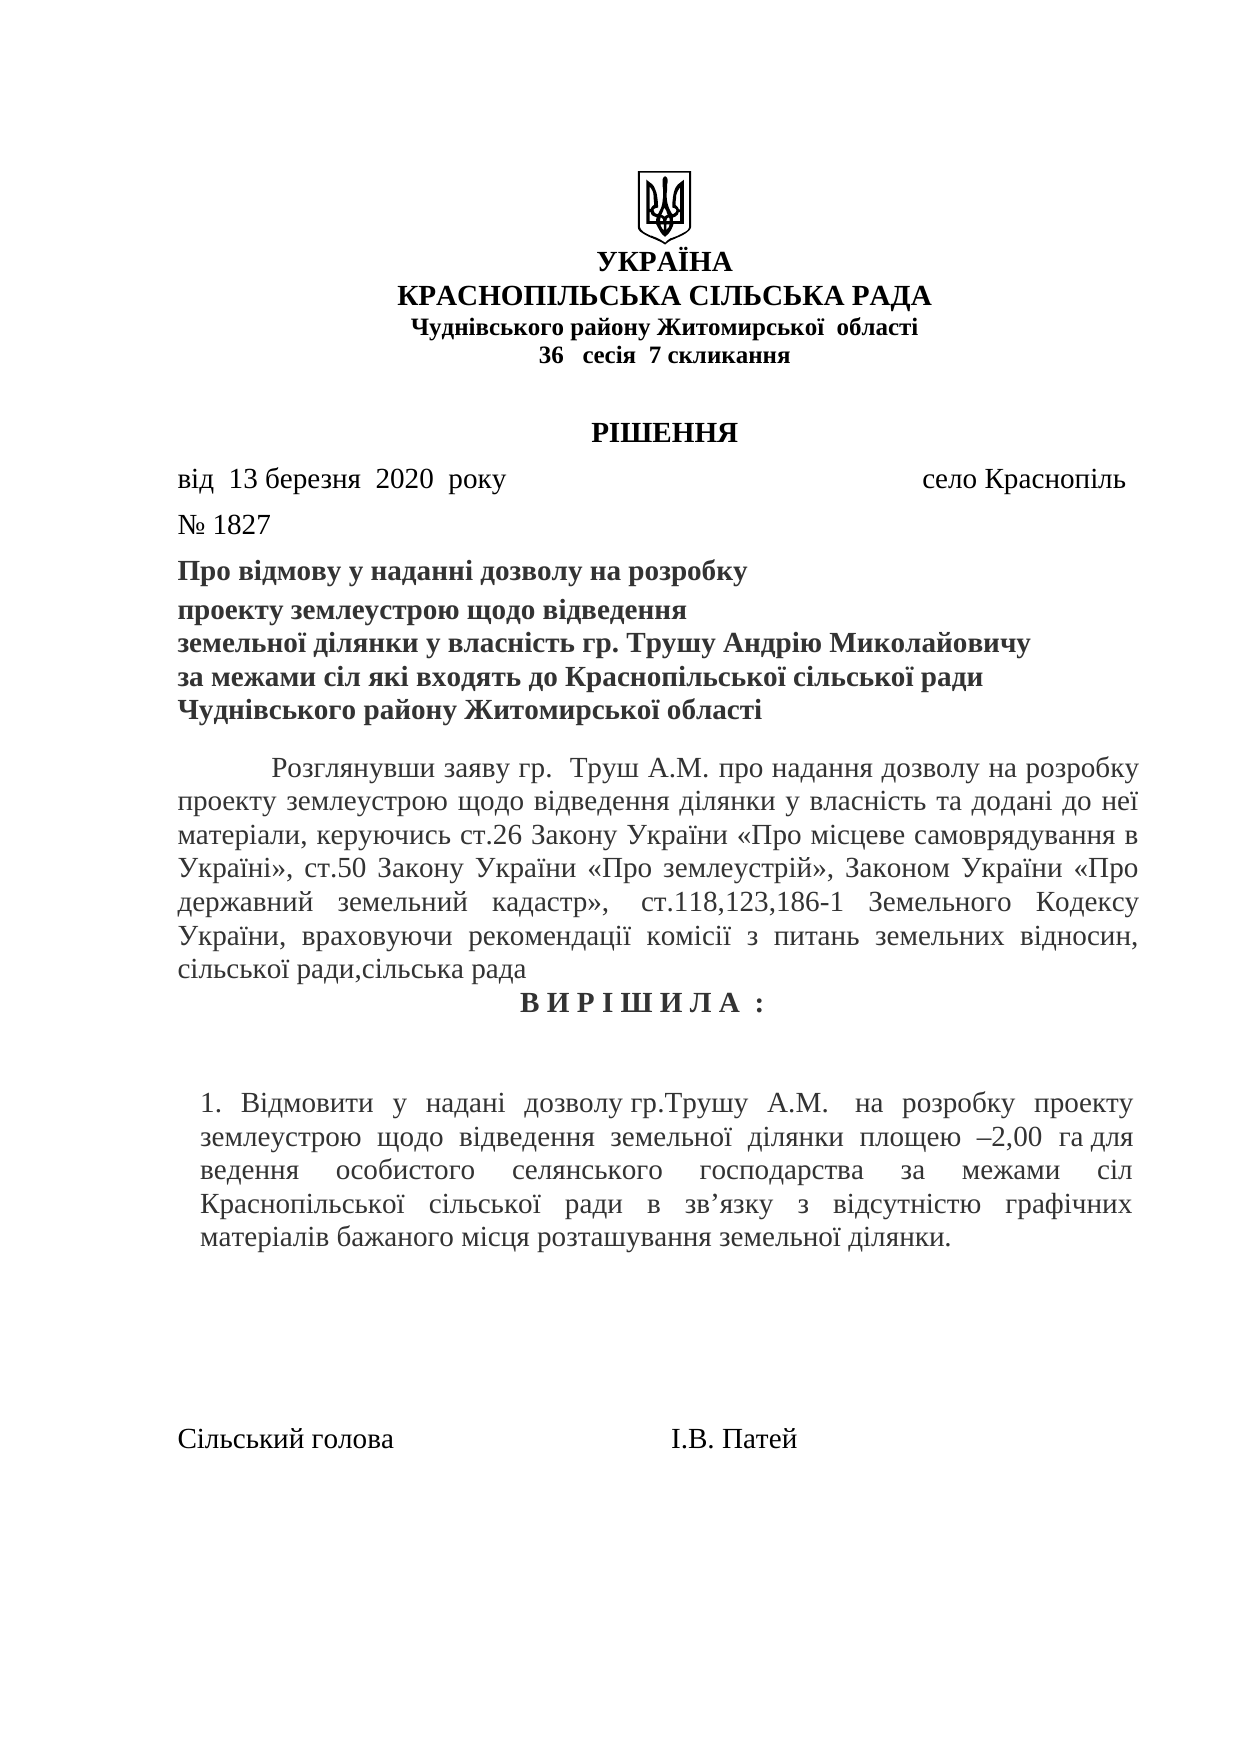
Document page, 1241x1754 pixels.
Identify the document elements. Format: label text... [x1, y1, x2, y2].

subtitle Чуднівського району Житомирської області [177, 312, 1152, 340]
text за межами сіл які входять до Краснопільської сільської ради [177, 659, 1040, 692]
subtitle УКРАЇНА [177, 244, 1152, 278]
subtitle КРАСНОПІЛЬСЬКА СІЛЬСЬКА РАДА [177, 278, 1152, 312]
text Сільський голова І.В. Патей [177, 1421, 1152, 1454]
text проекту землеустрою щодо відведення [177, 592, 1040, 625]
text Розглянувши заяву гр. Труш А.М. про надання дозволу на розробку проекту землеустрою щодо відведення ділянки у власність та додані до неї матеріали, керуючись ст.26 Закону України «Про місцеве самоврядування в Україні», ст.50 Закону України «Про землеустрій», Законом України «Про державний земельний кадастр», ст.118,123,186-1 Земельного Кодексу України, враховуючи рекомендації комісії з питань земельних відносин, сільської ради,сільська рада [177, 750, 1139, 985]
text В И Р І Ш И Л А : [177, 985, 1133, 1018]
text № 1827 [177, 507, 1152, 541]
text Про відмову у наданні дозволу на розробку [177, 553, 1152, 587]
text Чуднівського району Житомирської області [177, 692, 1040, 726]
text РІШЕННЯ [177, 415, 1152, 449]
subtitle 36 сесія 7 скликання [177, 340, 1152, 369]
text від 13 березня 2020 року село Краснопіль [177, 461, 1152, 495]
text земельної ділянки у власність гр. Трушу Андрію Миколайовичу [177, 625, 1040, 659]
text 1. Відмовити у надані дозволу гр.Трушу А.М. на розробку проекту землеустрою щодо відведення земельної ділянки площею –2,00 га для ведення особистого селянського господарства за межами сіл Краснопільської сільської ради в зв’язку з відсутністю графічних матеріалів бажаного місця розташування земельної ділянки. [200, 1085, 1133, 1253]
